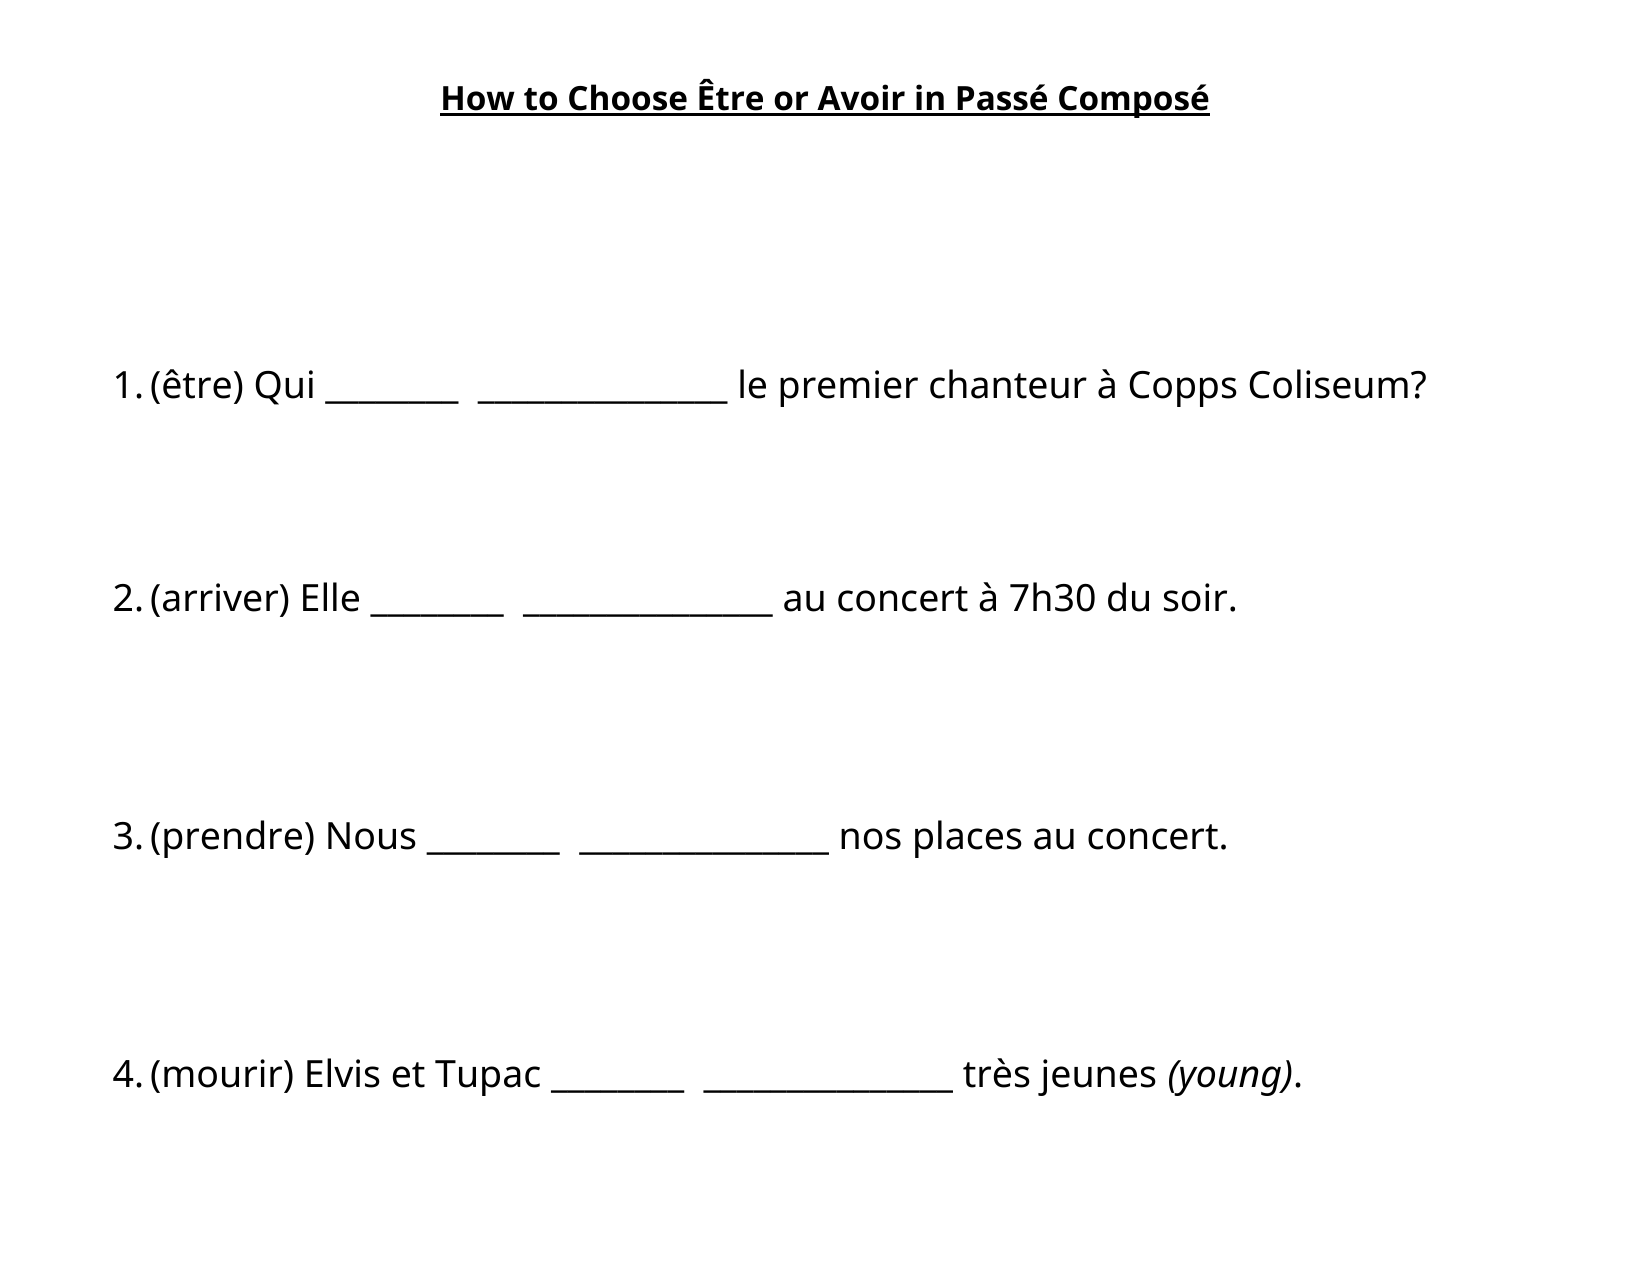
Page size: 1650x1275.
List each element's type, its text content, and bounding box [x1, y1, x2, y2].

list (arriver) Elle ________ _______________ au concert à 7h30 du soir. [112, 571, 1575, 622]
list (mourir) Elvis et Tupac ________ _______________ très jeunes (young). [112, 1048, 1575, 1099]
list (être) Qui ________ _______________ le premier chanteur à Copps Coliseum? [112, 359, 1575, 410]
list (prendre) Nous ________ _______________ nos places au concert. [112, 809, 1575, 860]
